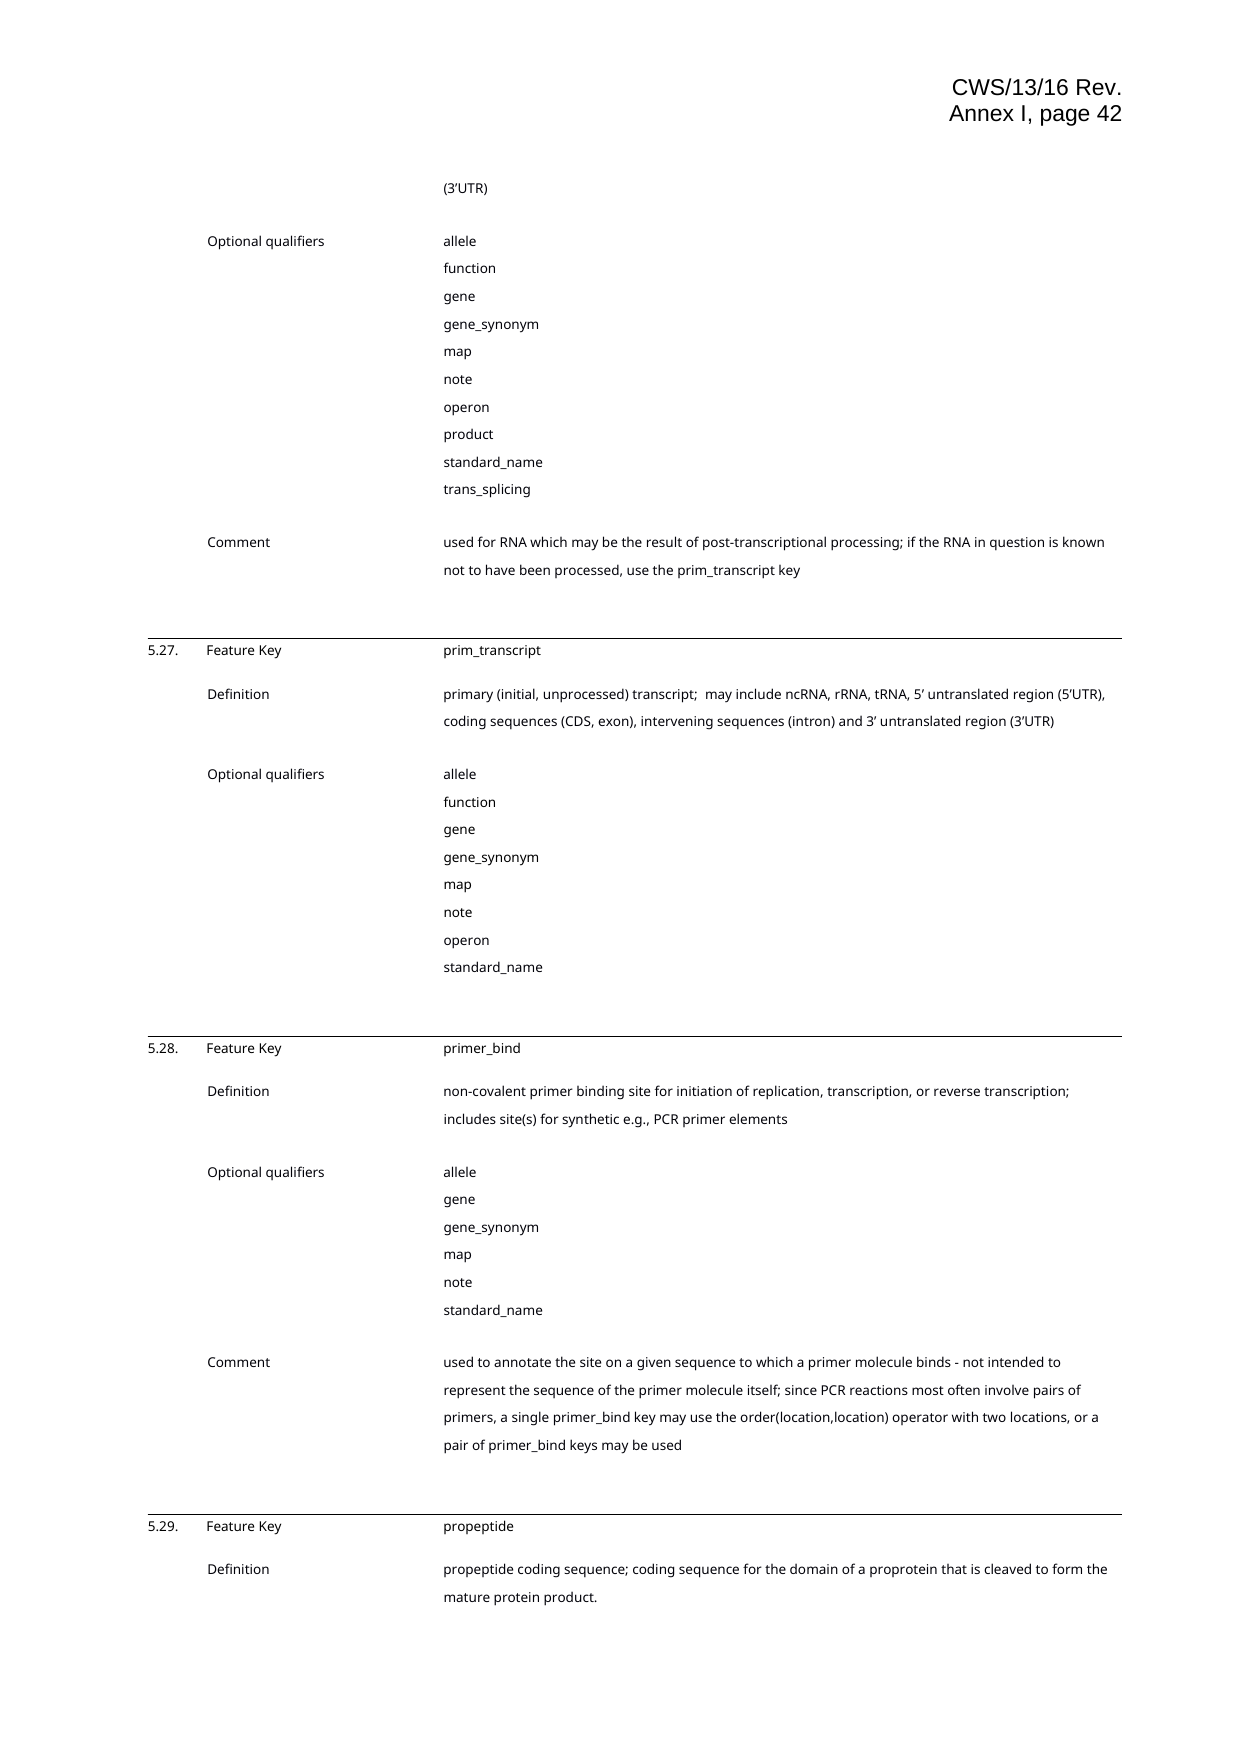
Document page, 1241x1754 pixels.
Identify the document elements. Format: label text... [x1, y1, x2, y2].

text standard_name [443, 1301, 1122, 1319]
text trans_splicing [443, 480, 1122, 499]
text operon [443, 931, 1122, 949]
text Feature Key propeptide [148, 1515, 1122, 1535]
text note [443, 903, 1122, 921]
text gene [443, 287, 1122, 306]
text Definition non-covalent primer binding site for initiation of replication, transcription, or reverse transcription; includes site(s) for synthetic e.g., PCR primer elements [207, 1082, 1122, 1128]
text standard_name [443, 453, 1122, 471]
text Comment used for RNA which may be the result of post-transcriptional processing; if the RNA in question is known not to have been processed, use the prim_transcript key [207, 533, 1122, 579]
text Optional qualifiers allele [207, 232, 1122, 250]
text note [443, 1273, 1122, 1291]
text Optional qualifiers allele [207, 1162, 1122, 1181]
text map [443, 875, 1122, 894]
text function [443, 259, 1122, 278]
text gene [443, 820, 1122, 838]
text function [443, 792, 1122, 811]
text standard_name [443, 958, 1122, 977]
text map [443, 1245, 1122, 1264]
text Definition propeptide coding sequence; coding sequence for the domain of a proprotein that is cleaved to form the mature protein product. [207, 1560, 1122, 1606]
text map [443, 342, 1122, 361]
text product [443, 425, 1122, 443]
text Feature Key primer_bind [148, 1037, 1122, 1057]
text Comment used to annotate the site on a given sequence to which a primer molecule binds - not intended to represent the sequence of the primer molecule itself; since PCR reactions most often involve pairs of primers, a single primer_bind key may use the order(location,location) operator with two locations, or a pair of primer_bind keys may be used [207, 1353, 1122, 1454]
text note [443, 370, 1122, 388]
text Optional qualifiers allele [207, 765, 1122, 783]
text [207, 179, 1122, 198]
text gene_synonym [443, 315, 1122, 333]
text gene [443, 1190, 1122, 1208]
text operon [443, 397, 1122, 416]
text gene_synonym [443, 848, 1122, 866]
text Definition primary (initial, unprocessed) transcript; may include ncRNA, rRNA, tRNA, 5’ untranslated region (5’UTR), coding sequences (CDS, exon), intervening sequences (intron) and 3’ untranslated region (3’UTR) [207, 685, 1122, 731]
text Feature Key prim_transcript [148, 639, 1122, 660]
text gene_synonym [443, 1218, 1122, 1236]
